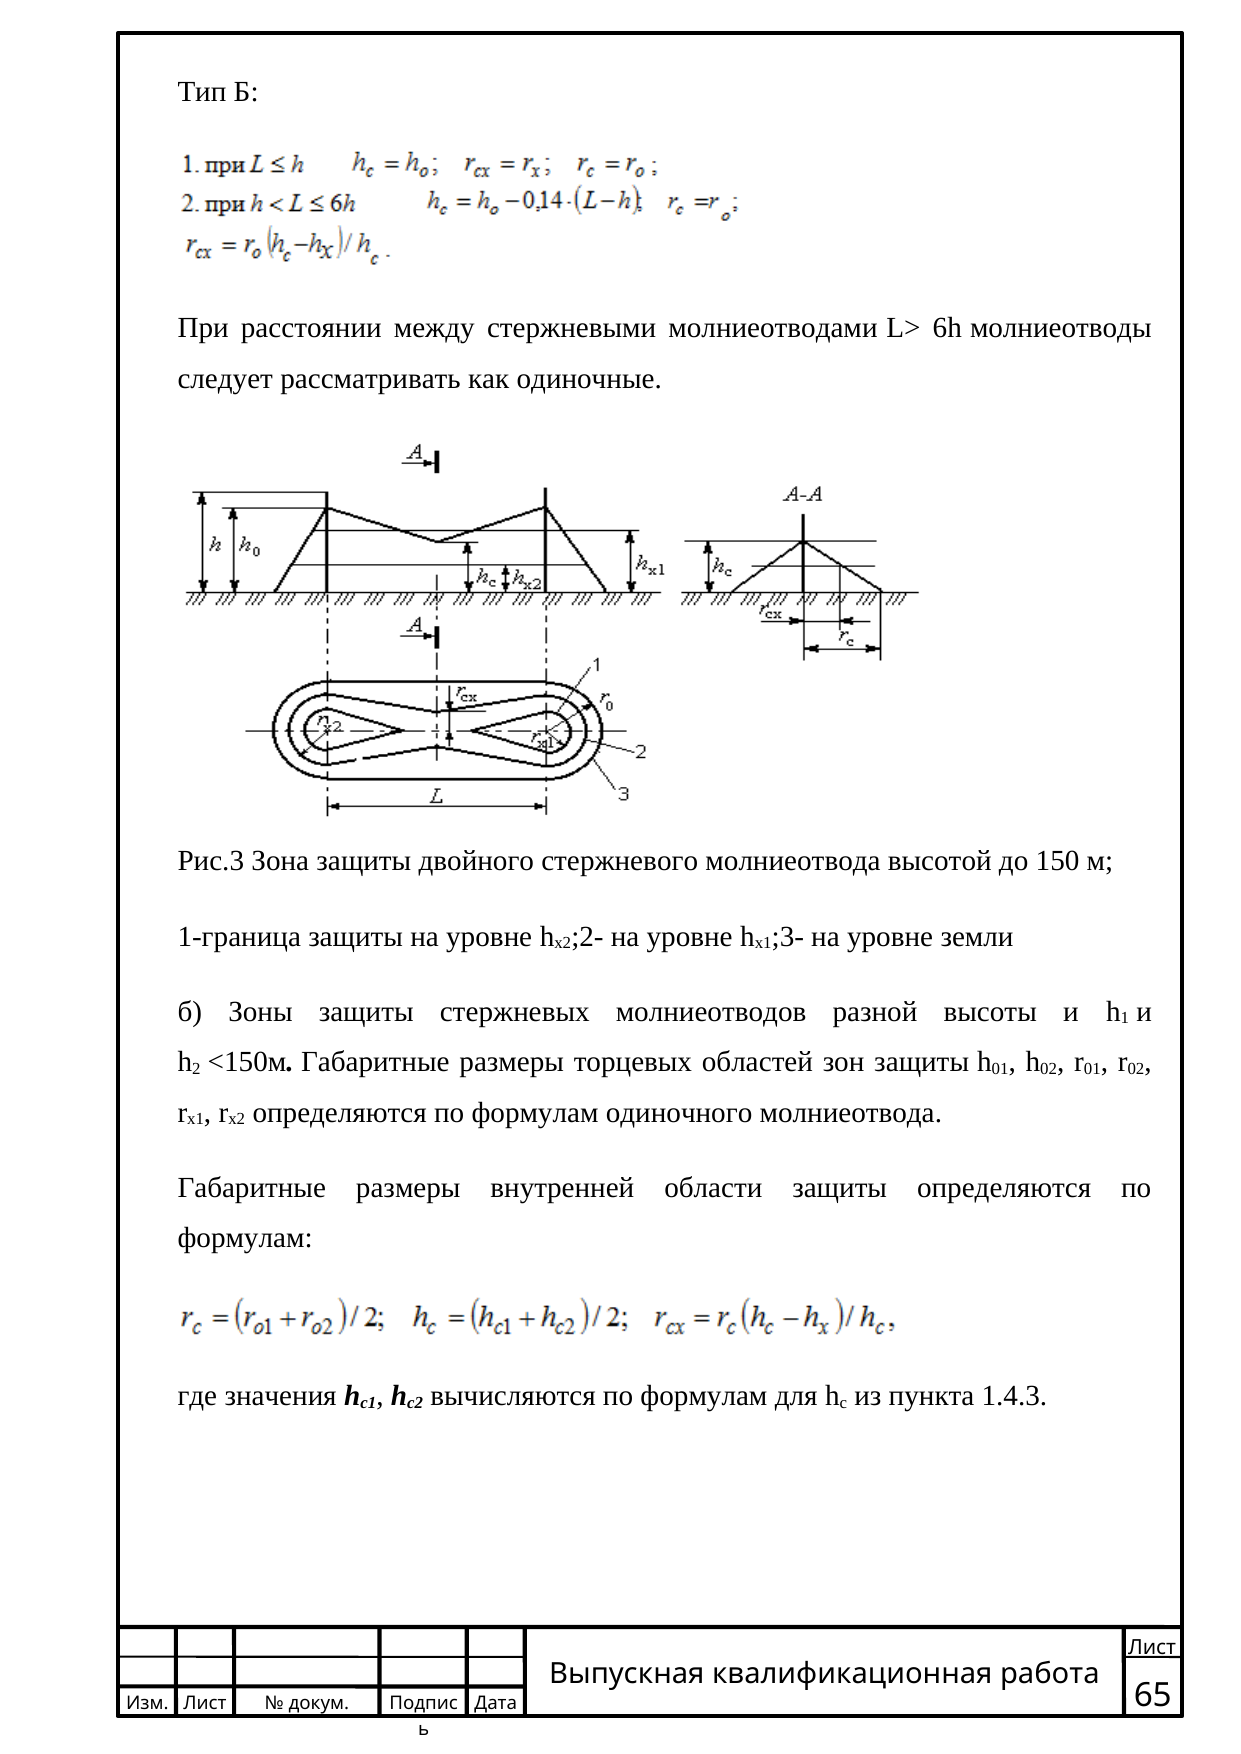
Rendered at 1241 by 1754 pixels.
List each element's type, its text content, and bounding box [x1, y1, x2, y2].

text 1-граница защиты на уровне hx2;2- на уровне hx1;3- на уровне земли [177, 919, 1152, 952]
text Габаритные размеры внутренней области защиты определяются по формулам: [177, 1170, 1152, 1254]
picture [177, 1295, 899, 1339]
text где значения hc1, hc2 вычисляются по формулам для hc из пункта 1.4.3. [177, 1378, 1152, 1412]
text При расстоянии между стержневыми молниеотводами L> 6h молниеотводы следует рассматривать как одиночные. [177, 310, 1152, 394]
picture [177, 149, 748, 271]
picture [177, 436, 930, 819]
text Тип Б: [177, 74, 1152, 107]
text б) Зоны защиты стержневых молниеотводов разной высоты и h1 и h2 <150м. Габаритные размеры торцевых областей зон защиты h01, h02, r01, r02, rx1, rx2 определяются по формулам одиночного молниеотвода. [177, 994, 1152, 1128]
text Рис.3 Зона защиты двойного стержневого молниеотвода высотой до 150 м; [177, 843, 1152, 877]
